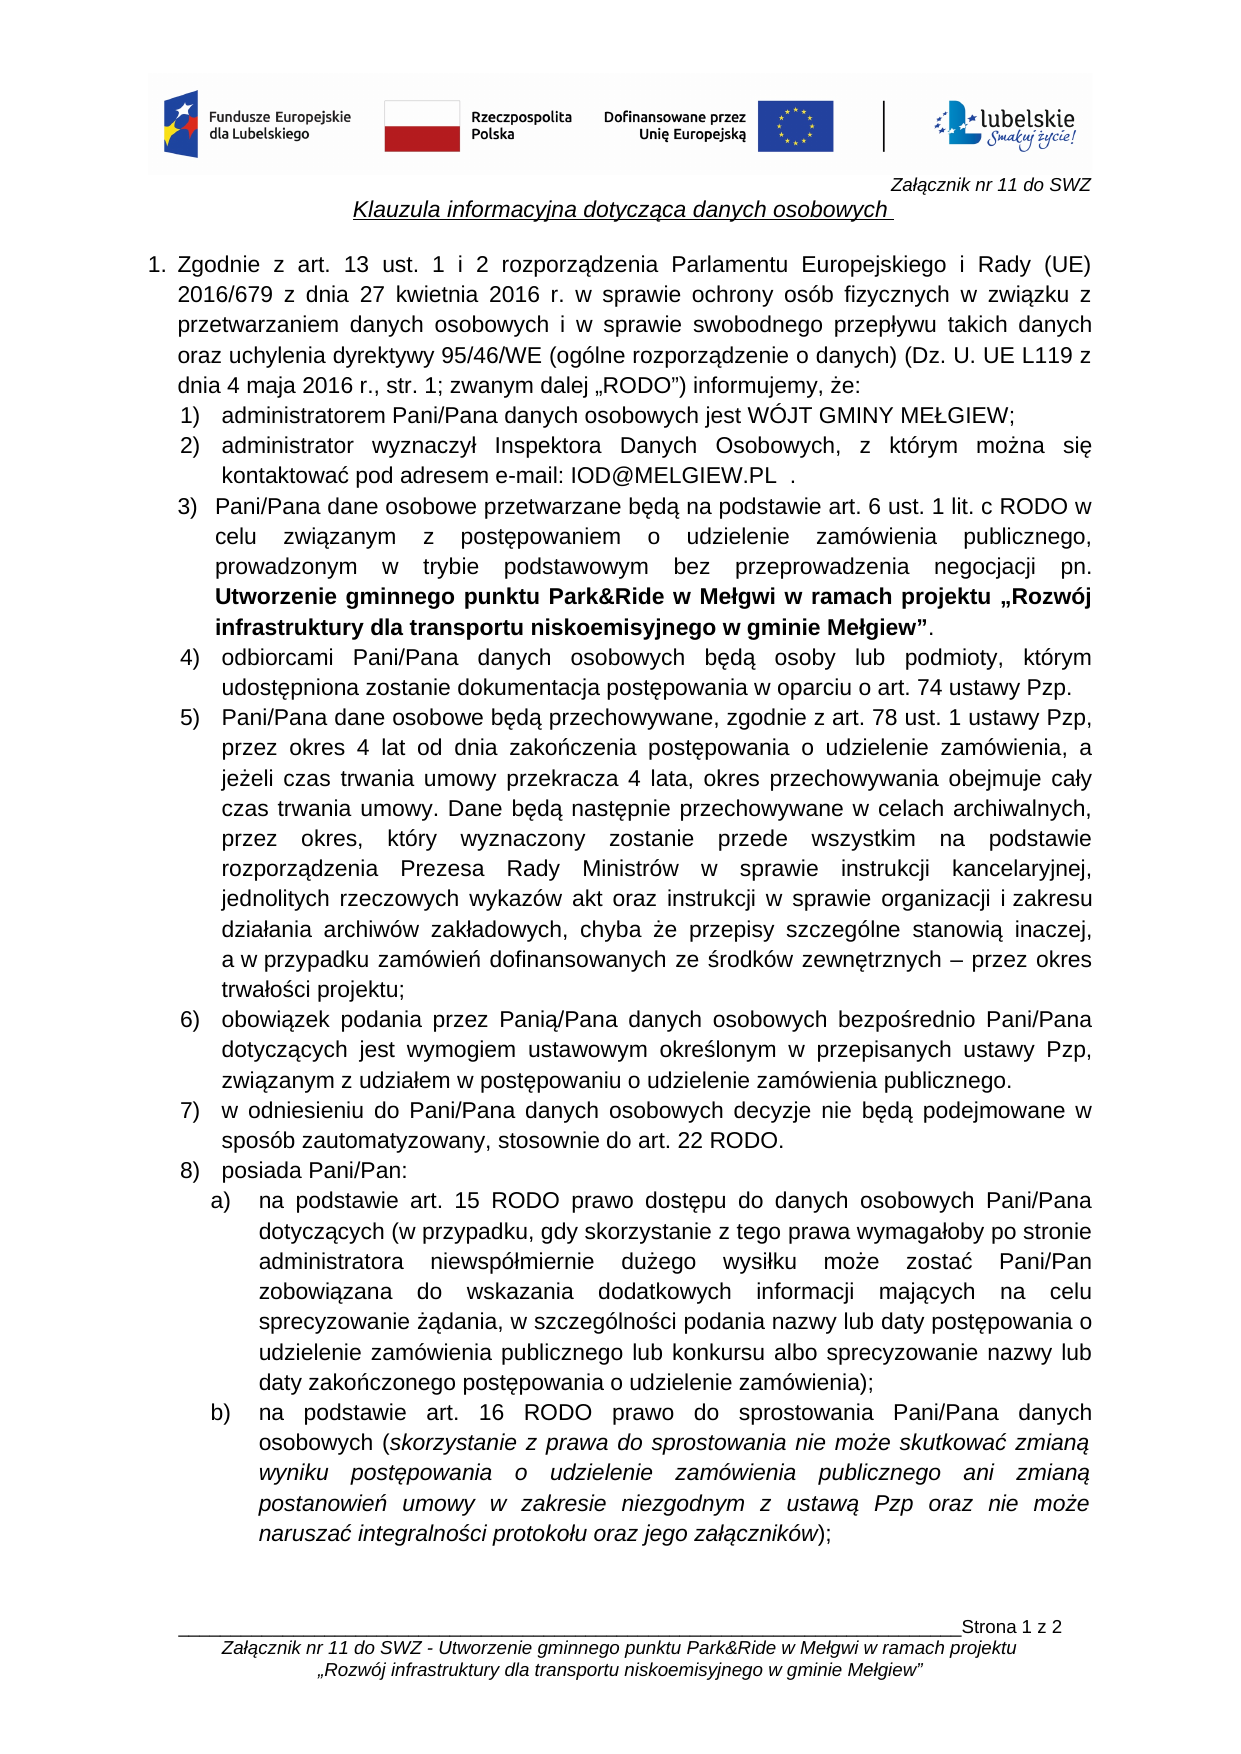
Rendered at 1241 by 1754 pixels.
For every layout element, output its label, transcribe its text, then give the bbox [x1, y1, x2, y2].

list obowiązek podania przez Panią/Pana danych osobowych bezpośrednio Pani/Pana dotyczących jest wymogiem ustawowym określonym w przepisanych ustawy Pzp, związanym z udziałem w postępowaniu o udzielenie zamówienia publicznego. [180, 1006, 1093, 1093]
list administratorem Pani/Pana danych osobowych jest Wójt Gminy Mełgiew; [180, 402, 1093, 428]
list Zgodnie z art. 13 ust. 1 i 2 rozporządzenia Parlamentu Europejskiego i Rady (UE) 2016/679 z dnia 27 kwietnia 2016 r. w sprawie ochrony osób fizycznych w związku z przetwarzaniem danych osobowych i w sprawie swobodnego przepływu takich danych oraz uchylenia dyrektywy 95/46/WE (ogólne rozporządzenie o danych) (Dz. U. UE L119 z dnia 4 maja 2016 r., str. 1; zwanym dalej „RODO”) informujemy, że: [148, 251, 1093, 398]
list Pani/Pana dane osobowe będą przechowywane, zgodnie z art. 78 ust. 1 ustawy Pzp, przez okres 4 lat od dnia zakończenia postępowania o udzielenie zamówienia, a jeżeli czas trwania umowy przekracza 4 lata, okres przechowywania obejmuje cały czas trwania umowy. Dane będą następnie przechowywane w celach archiwalnych, przez okres, który wyznaczony zostanie przede wszystkim na podstawie rozporządzenia Prezesa Rady Ministrów w sprawie instrukcji kancelaryjnej, jednolitych rzeczowych wykazów akt oraz instrukcji w sprawie organizacji i zakresu działania archiwów zakładowych, chyba że przepisy szczególne stanowią inaczej, a w przypadku zamówień dofinansowanych ze środków zewnętrznych – przez okres trwałości projektu; [180, 704, 1093, 1002]
list Pani/Pana dane osobowe przetwarzane będą na podstawie art. 6 ust. 1 lit. c RODO w celu związanym z postępowaniem o udzielenie zamówienia publicznego, prowadzonym w trybie podstawowym bez przeprowadzenia negocjacji pn. Utworzenie gminnego punktu Park&Ride w Mełgwi w ramach projektu „Rozwój infrastruktury dla transportu niskoemisyjnego w gminie Mełgiew”. [177, 493, 1093, 640]
list w odniesieniu do Pani/Pana danych osobowych decyzje nie będą podejmowane w sposób zautomatyzowany, stosownie do art. 22 RODO. [180, 1097, 1093, 1153]
list na podstawie art. 15 RODO prawo dostępu do danych osobowych Pani/Pana dotyczących (w przypadku, gdy skorzystanie z tego prawa wymagałoby po stronie administratora niewspółmiernie dużego wysiłku może zostać Pani/Pan zobowiązana do wskazania dodatkowych informacji mających na celu sprecyzowanie żądania, w szczególności podania nazwy lub daty postępowania o udzielenie zamówienia publicznego lub konkursu albo sprecyzowanie nazwy lub daty zakończonego postępowania o udzielenie zamówienia); [210, 1187, 1093, 1395]
list administrator wyznaczył Inspektora Danych Osobowych, z którym można się kontaktować pod adresem e-mail: IOD@MELGIEW.PL . [180, 432, 1093, 489]
picture [147, 73, 1093, 175]
list na podstawie art. 16 RODO prawo do sprostowania Pani/Pana danych osobowych (skorzystanie z prawa do sprostowania nie może skutkować zmianą wyniku postępowania o udzielenie zamówienia publicznego ani zmianą postanowień umowy w zakresie niezgodnym z ustawą Pzp oraz nie może naruszać integralności protokołu oraz jego załączników); [210, 1399, 1093, 1546]
list odbiorcami Pani/Pana danych osobowych będą osoby lub podmioty, którym udostępniona zostanie dokumentacja postępowania w oparciu o art. 74 ustawy Pzp. [180, 644, 1093, 700]
list posiada Pani/Pan: [180, 1157, 1093, 1183]
text Klauzula informacyjna dotycząca danych osobowych [148, 196, 1093, 222]
